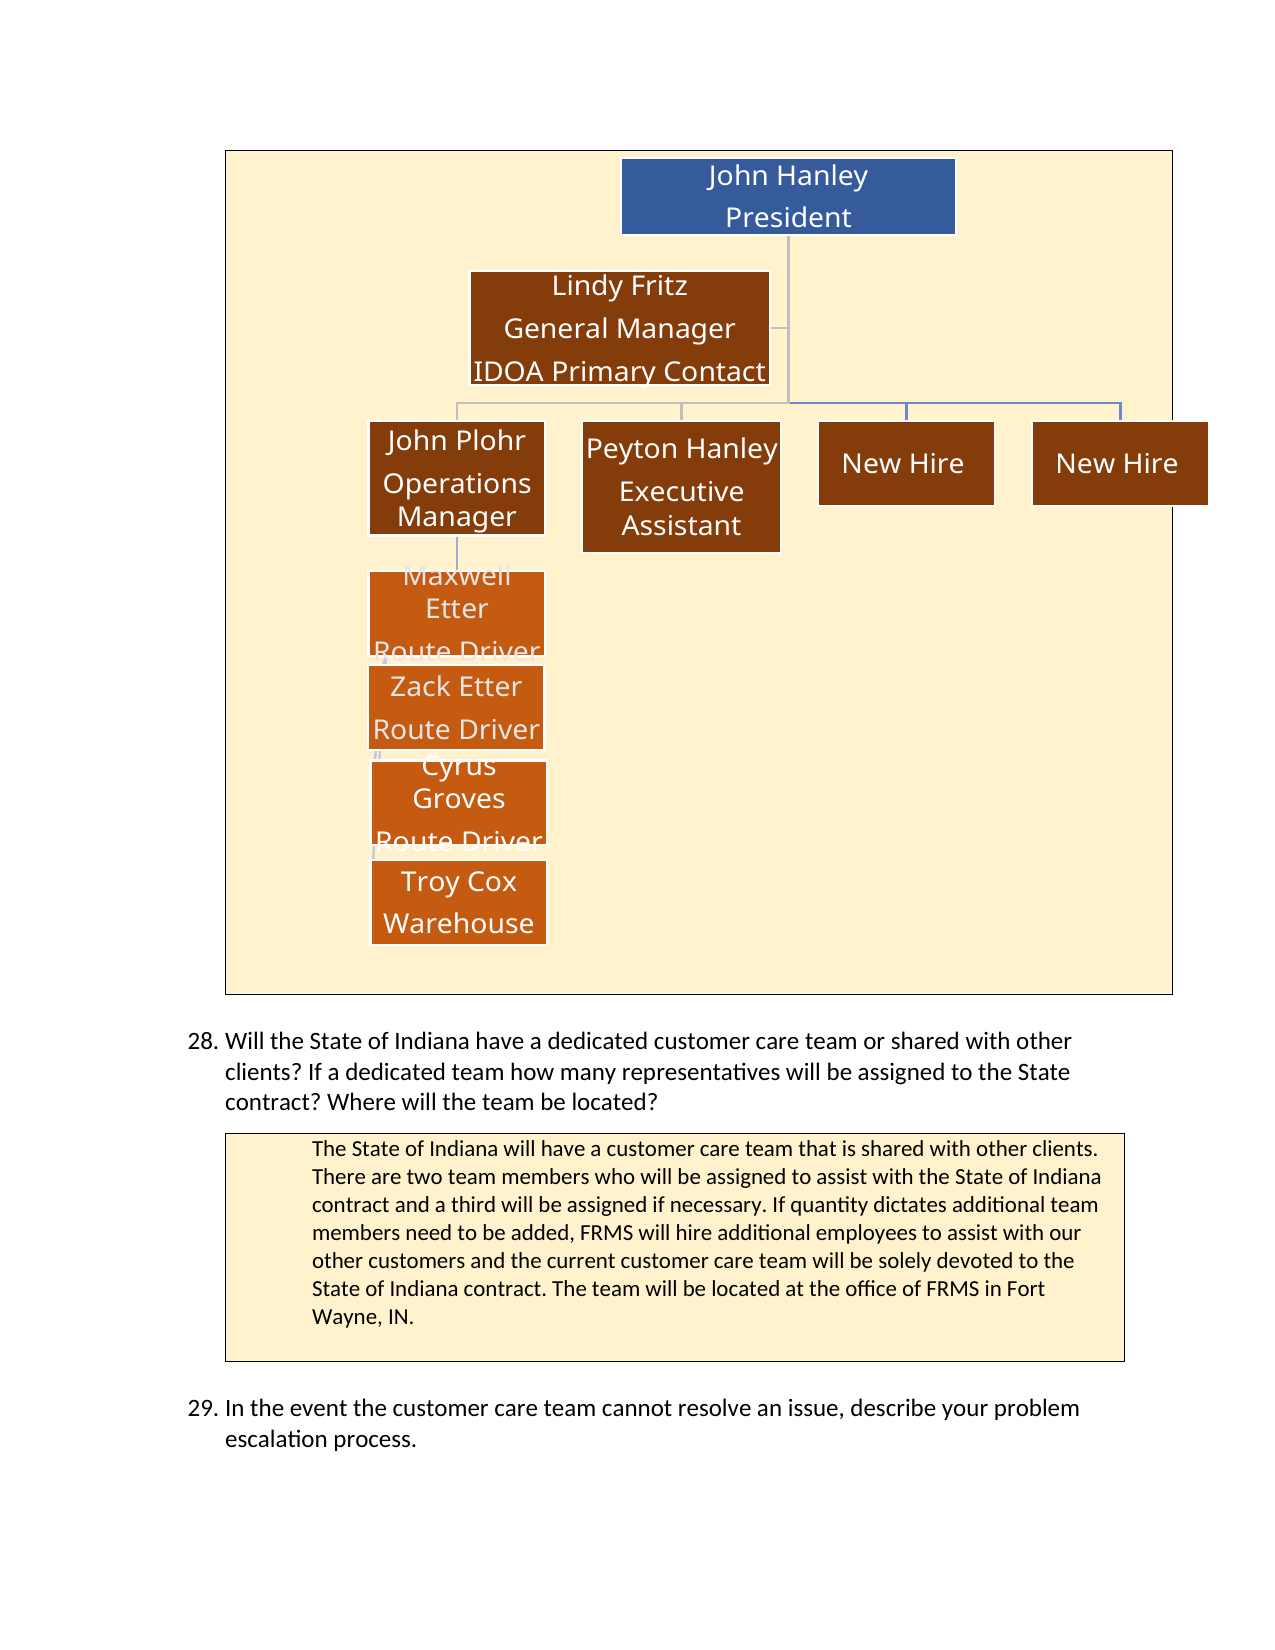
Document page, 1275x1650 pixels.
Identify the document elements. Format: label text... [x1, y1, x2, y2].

table_header The State of Indiana will have a customer care team that is shared with other clients. There are two team members who will be assigned to assist with the State of Indiana contract and a third will be assigned if necessary. If quantity dictates additional team members need to be added, FRMS will hire additional employees to assist with our other customers and the current customer care team will be solely devoted to the State of Indiana contract. The team will be located at the office of FRMS in Fort Wayne, IN. [226, 1134, 1124, 1361]
table_header [226, 151, 1172, 993]
list In the event the customer care team cannot resolve an issue, describe your problem escalation process. [187, 1393, 1125, 1454]
list Will the State of Indiana have a dedicated customer care team or shared with other clients? If a dedicated team how many representatives will be assigned to the State contract? Where will the team be located? [187, 1025, 1125, 1117]
